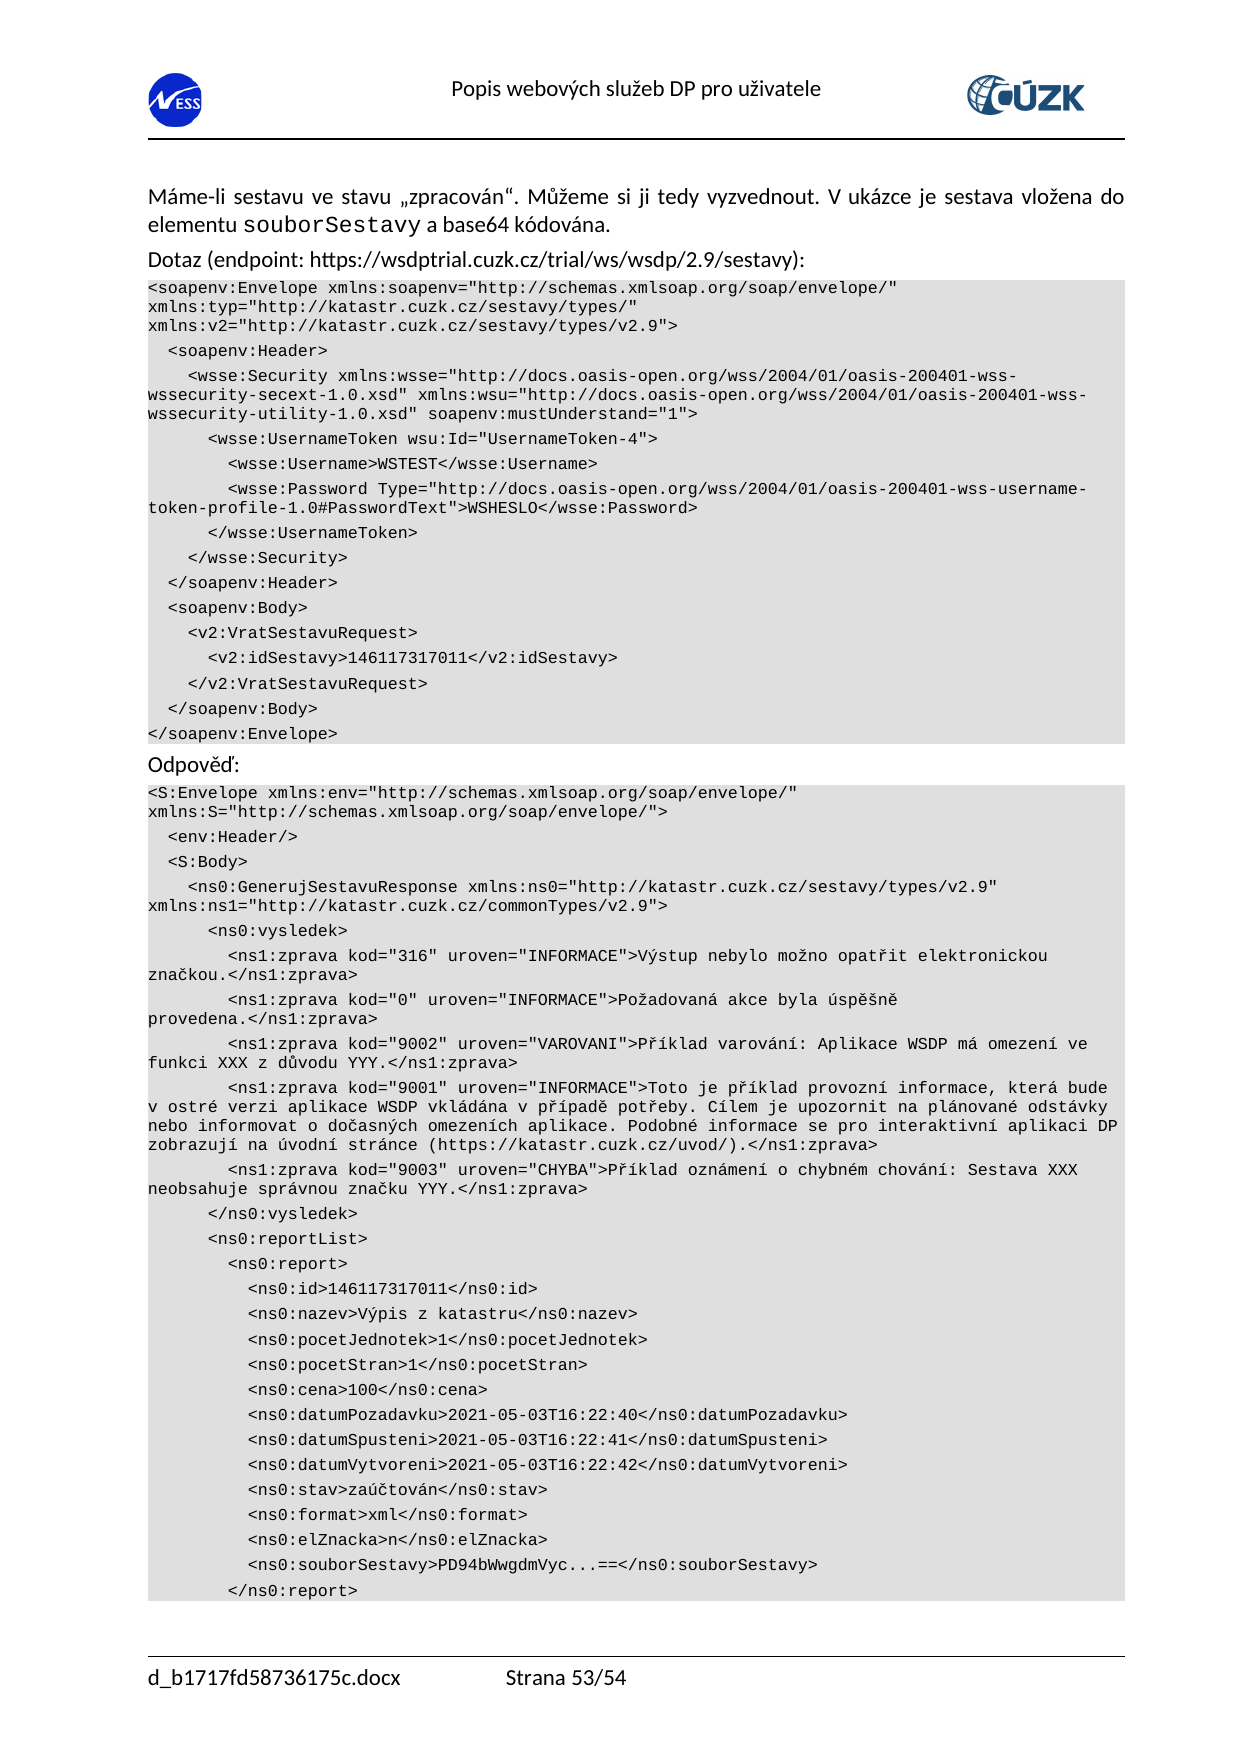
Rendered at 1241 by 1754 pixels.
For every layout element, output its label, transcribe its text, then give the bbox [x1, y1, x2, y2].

text <ns0:report> [148, 1256, 1125, 1274]
text <wsse:Username>WSTEST</wsse:Username> [148, 456, 1125, 474]
text <ns0:pocetStran>1</ns0:pocetStran> [148, 1356, 1125, 1375]
text <ns1:zprava kod="9003" uroven="CHYBA">Příklad oznámení o chybném chování: Sestava XXX neobsahuje správnou značku YYY.</ns1:zprava> [148, 1162, 1125, 1199]
text <ns0:souborSestavy>PD94bWwgdmVyc...==</ns0:souborSestavy> [148, 1557, 1125, 1576]
text </ns0:vysledek> [148, 1206, 1125, 1224]
text <ns0:elZnacka>n</ns0:elZnacka> [148, 1532, 1125, 1551]
text <ns0:format>xml</ns0:format> [148, 1507, 1125, 1526]
text Máme-li sestavu ve stavu „zpracován“. Můžeme si ji tedy vyzvednout. V ukázce je sestava vložena do elementu souborSestavy a base64 kódována. [148, 182, 1125, 239]
text </soapenv:Header> [148, 575, 1125, 594]
text <v2:VratSestavuRequest> [148, 625, 1125, 644]
text </v2:VratSestavuRequest> [148, 675, 1125, 694]
text </soapenv:Body> [148, 700, 1125, 719]
text </wsse:UsernameToken> [148, 524, 1125, 543]
text </wsse:Security> [148, 550, 1125, 568]
text <v2:idSestavy>146117317011</v2:idSestavy> [148, 650, 1125, 669]
text <ns0:datumVytvoreni>2021-05-03T16:22:42</ns0:datumVytvoreni> [148, 1457, 1125, 1475]
text <ns1:zprava kod="316" uroven="INFORMACE">Výstup nebylo možno opatřit elektronickou značkou.</ns1:zprava> [148, 948, 1125, 986]
picture [967, 75, 1085, 115]
text Odpověď: [148, 751, 1125, 778]
text <ns0:GenerujSestavuResponse xmlns:ns0="http://katastr.cuzk.cz/sestavy/types/v2.9" xmlns:ns1="http://katastr.cuzk.cz/commonTypes/v2.9"> [148, 879, 1125, 917]
text </ns0:report> [148, 1582, 1125, 1601]
text <ns0:cena>100</ns0:cena> [148, 1381, 1125, 1400]
text <ns1:zprava kod="9002" uroven="VAROVANI">Příklad varování: Aplikace WSDP má omezení ve funkci XXX z důvodu YYY.</ns1:zprava> [148, 1036, 1125, 1074]
text <ns0:reportList> [148, 1231, 1125, 1249]
text <env:Header/> [148, 829, 1125, 848]
text <soapenv:Header> [148, 342, 1125, 361]
text <ns0:stav>zaúčtován</ns0:stav> [148, 1482, 1125, 1501]
text <ns0:pocetJednotek>1</ns0:pocetJednotek> [148, 1331, 1125, 1350]
text Dotaz (endpoint: https://wsdptrial.cuzk.cz/trial/ws/wsdp/2.9/sestavy): [148, 245, 1125, 273]
text <ns1:zprava kod="9001" uroven="INFORMACE">Toto je příklad provozní informace, která bude v ostré verzi aplikace WSDP vkládána v případě potřeby. Cílem je upozornit na plánované odstávky nebo informovat o dočasných omezeních aplikace. Podobné informace se pro interaktivní aplikaci DP zobrazují na úvodní stránce (https://katastr.cuzk.cz/uvod/).</ns1:zprava> [148, 1080, 1125, 1155]
text <soapenv:Envelope xmlns:soapenv="http://schemas.xmlsoap.org/soap/envelope/" xmlns:typ="http://katastr.cuzk.cz/sestavy/types/" xmlns:v2="http://katastr.cuzk.cz/sestavy/types/v2.9"> [148, 280, 1125, 336]
text <ns0:datumSpusteni>2021-05-03T16:22:41</ns0:datumSpusteni> [148, 1431, 1125, 1450]
picture [148, 73, 202, 127]
text </soapenv:Envelope> [148, 725, 1125, 744]
text <ns0:vysledek> [148, 923, 1125, 942]
text <ns0:datumPozadavku>2021-05-03T16:22:40</ns0:datumPozadavku> [148, 1406, 1125, 1425]
text <S:Body> [148, 854, 1125, 873]
text <S:Envelope xmlns:env="http://schemas.xmlsoap.org/soap/envelope/" xmlns:S="http://schemas.xmlsoap.org/soap/envelope/"> [148, 785, 1125, 822]
text <soapenv:Body> [148, 600, 1125, 619]
text <wsse:UsernameToken wsu:Id="UsernameToken-4"> [148, 430, 1125, 449]
text <ns1:zprava kod="0" uroven="INFORMACE">Požadovaná akce byla úspěšně provedena.</ns1:zprava> [148, 992, 1125, 1030]
text <ns0:nazev>Výpis z katastru</ns0:nazev> [148, 1306, 1125, 1325]
text <ns0:id>146117317011</ns0:id> [148, 1281, 1125, 1300]
text <wsse:Password Type="http://docs.oasis-open.org/wss/2004/01/oasis-200401-wss-username-token-profile-1.0#PasswordText">WSHESLO</wsse:Password> [148, 481, 1125, 518]
text <wsse:Security xmlns:wsse="http://docs.oasis-open.org/wss/2004/01/oasis-200401-wss-wssecurity-secext-1.0.xsd" xmlns:wsu="http://docs.oasis-open.org/wss/2004/01/oasis-200401-wss-wssecurity-utility-1.0.xsd" soapenv:mustUnderstand="1"> [148, 368, 1125, 424]
